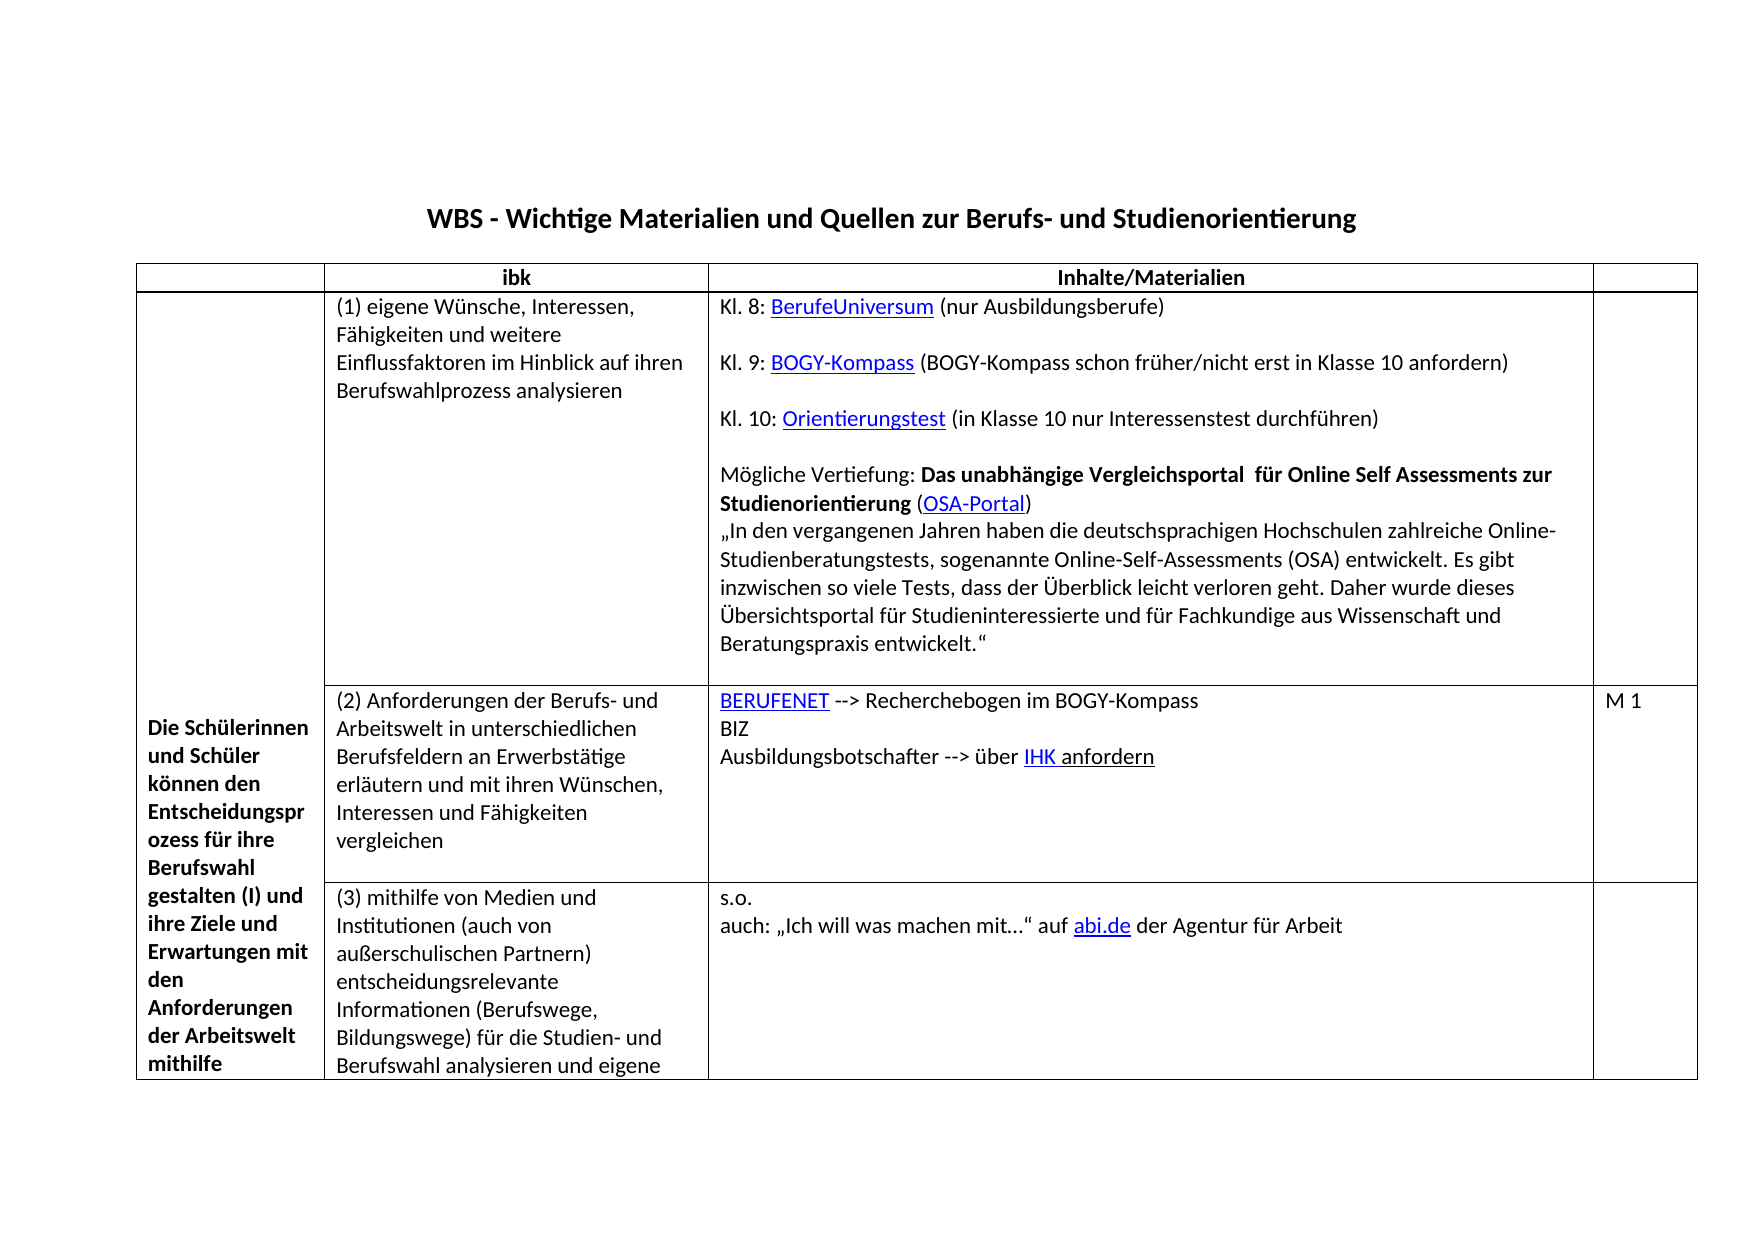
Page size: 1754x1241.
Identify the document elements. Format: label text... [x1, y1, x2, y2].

table_cell Kl. 8: BerufeUniversum (nur Ausbildungsberufe) Kl. 9: BOGY-Kompass (BOGY-Kompass schon früher/nicht erst in Klasse 10 anfordern) Kl. 10: Orientierungstest (in Klasse 10 nur Interessenstest durchführen) Mögliche Vertiefung: Das unabhängige Vergleichsportal für Online Self Assessments zur Studienorientierung (OSA-Portal) „In den vergangenen Jahren haben die deutschsprachigen Hochschulen zahlreiche Online-Studienberatungstests, sogenannte Online-Self-Assessments (OSA) entwickelt. Es gibt inzwischen so viele Tests, dass der Überblick leicht verloren geht. Daher wurde dieses Übersichtsportal für Studieninteressierte und für Fachkundige aus Wissenschaft und Beratungspraxis entwickelt.“ [709, 293, 1593, 685]
table_cell (1) eigene Wünsche, Interessen, Fähigkeiten und weitere Einflussfaktoren im Hinblick auf ihren Berufswahlprozess analysieren [325, 293, 708, 685]
table_cell [1594, 883, 1697, 1079]
table_header Inhalte/Materialien [709, 264, 1593, 291]
table_header [137, 264, 324, 291]
table_cell (2) Anforderungen der Berufs- und Arbeitswelt in unterschiedlichen Berufsfeldern an Erwerbstätige erläutern und mit ihren Wünschen, Interessen und Fähigkeiten vergleichen [325, 686, 708, 882]
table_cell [325, 883, 708, 1079]
table_cell BERUFENET --> Recherchebogen im BOGY-Kompass BIZ Ausbildungsbotschafter --> über IHK anfordern [709, 686, 1593, 882]
table_header ibk [325, 264, 708, 291]
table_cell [709, 883, 1593, 1079]
table_header [1594, 264, 1697, 291]
table_cell M 1 [1594, 686, 1697, 882]
table_cell Die Schülerinnen und Schüler können den Entscheidungsprozess für ihre Berufswahl gestalten (I) und ihre Ziele und Erwartungen mit den Anforderungen der Arbeitswelt mithilfe verschiedener Informations- und Beratungsangebote vergleichen (II). Sie können den Wandel der Arbeitswelt im Hinblick auf die eigene Berufsorientierung beurteilen (III). [137, 293, 324, 1079]
text WBS - Wichtige Materialien und Quellen zur Berufs- und Studienorientierung [148, 201, 1636, 236]
table_cell [1594, 293, 1697, 685]
